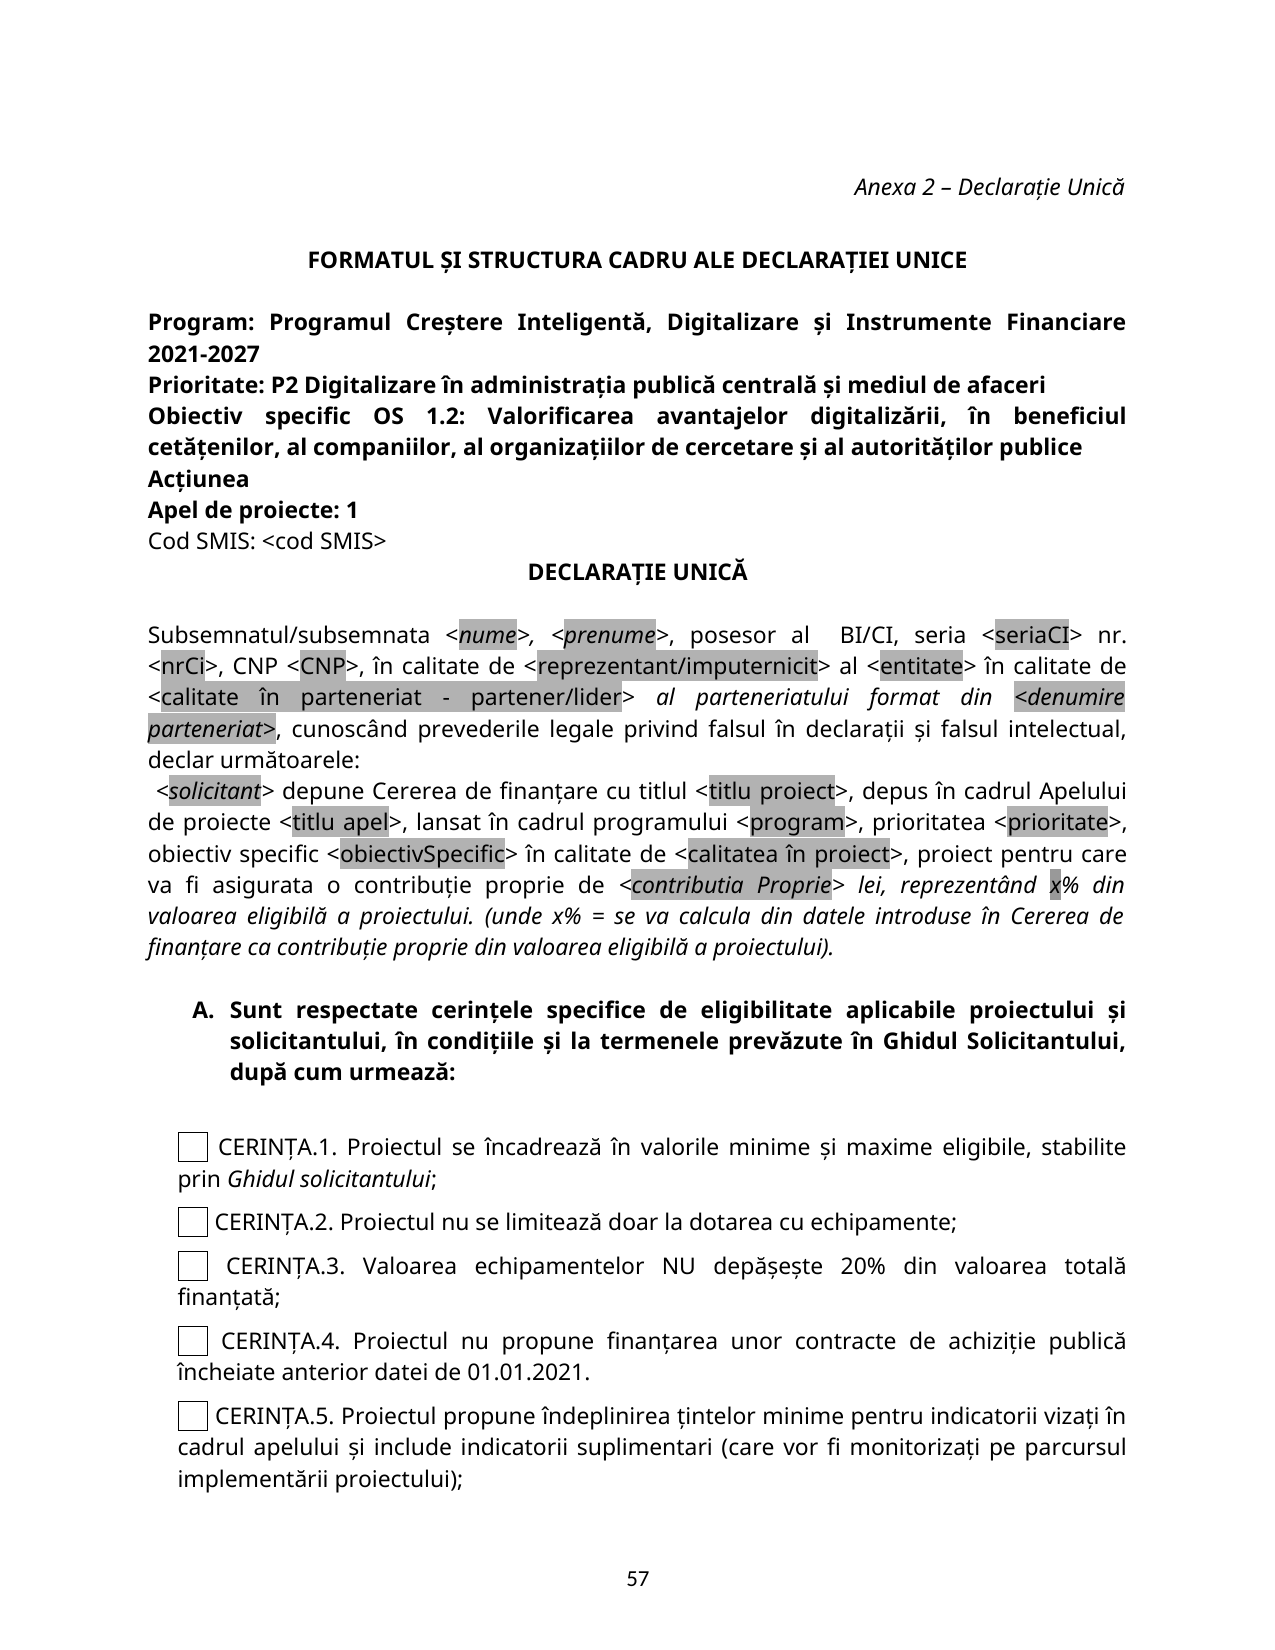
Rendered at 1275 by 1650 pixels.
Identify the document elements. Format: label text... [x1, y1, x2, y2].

text CERINȚA.2. Proiectul nu se limitează doar la dotarea cu echipamente; [177, 1206, 1127, 1237]
text Obiectiv specific OS 1.2: Valorificarea avantajelor digitalizării, în beneficiul cetățenilor, al companiilor, al organizațiilor de cercetare și al autorităților publice [148, 400, 1127, 462]
text CERINȚA.4. Proiectul nu propune finanțarea unor contracte de achiziție publică încheiate anterior datei de 01.01.2021. [177, 1325, 1127, 1387]
text Cod SMIS: <cod SMIS> [148, 525, 1127, 556]
text Subsemnatul/subsemnata <nume>, <prenume>, posesor al BI/CI, seria <seriaCI> nr. <nrCi>, CNP <CNP>, în calitate de <reprezentant/imputernicit> al <entitate> în calitate de <calitate în parteneriat - partener/lider> al parteneriatului format din <denumire parteneriat>, cunoscând prevederile legale privind falsul în declarații și falsul intelectual, declar următoarele: [148, 619, 1127, 775]
text Acțiunea [148, 462, 1127, 494]
list Sunt respectate cerințele specifice de eligibilitate aplicabile proiectului și solicitantului, în condițiile și la termenele prevăzute în Ghidul Solicitantului, după cum urmează: [192, 994, 1127, 1087]
text Prioritate: P2 Digitalizare în administrația publică centrală și mediul de afaceri [148, 369, 1127, 400]
text CERINȚA.1. Proiectul se încadrează în valorile minime și maxime eligibile, stabilite prin Ghidul solicitantului; [177, 1131, 1127, 1194]
text CERINȚA.3. Valoarea echipamentelor NU depășește 20% din valoarea totală finanțată; [177, 1250, 1127, 1312]
text CERINȚA.5. Proiectul propune îndeplinirea țintelor minime pentru indicatorii vizați în cadrul apelului și include indicatorii suplimentari (care vor fi monitorizați pe parcursul implementării proiectului); [177, 1400, 1127, 1494]
text Apel de proiecte: 1 [148, 494, 1127, 525]
text FORMATUL ȘI STRUCTURA CADRU ALE DECLARAȚIEI UNICE [148, 244, 1127, 275]
subtitle Anexa 2 – Declarație Unică [252, 170, 1127, 202]
text DECLARAȚIE UNICĂ [148, 556, 1127, 587]
text Program: Programul Creștere Inteligentă, Digitalizare și Instrumente Financiare 2021-2027 [148, 306, 1127, 369]
text <solicitant> depune Cererea de finanțare cu titlul <titlu proiect>, depus în cadrul Apelului de proiecte <titlu apel>, lansat în cadrul programului <program>, prioritatea <prioritate>, obiectiv specific <obiectivSpecific> în calitate de <calitatea în proiect>, proiect pentru care va fi asigurata o contribuție proprie de <contributia Proprie> lei, reprezentând x% din valoarea eligibilă a proiectului. (unde x% = se va calcula din datele introduse în Cererea de finanțare ca contribuție proprie din valoarea eligibilă a proiectului). [148, 775, 1127, 962]
